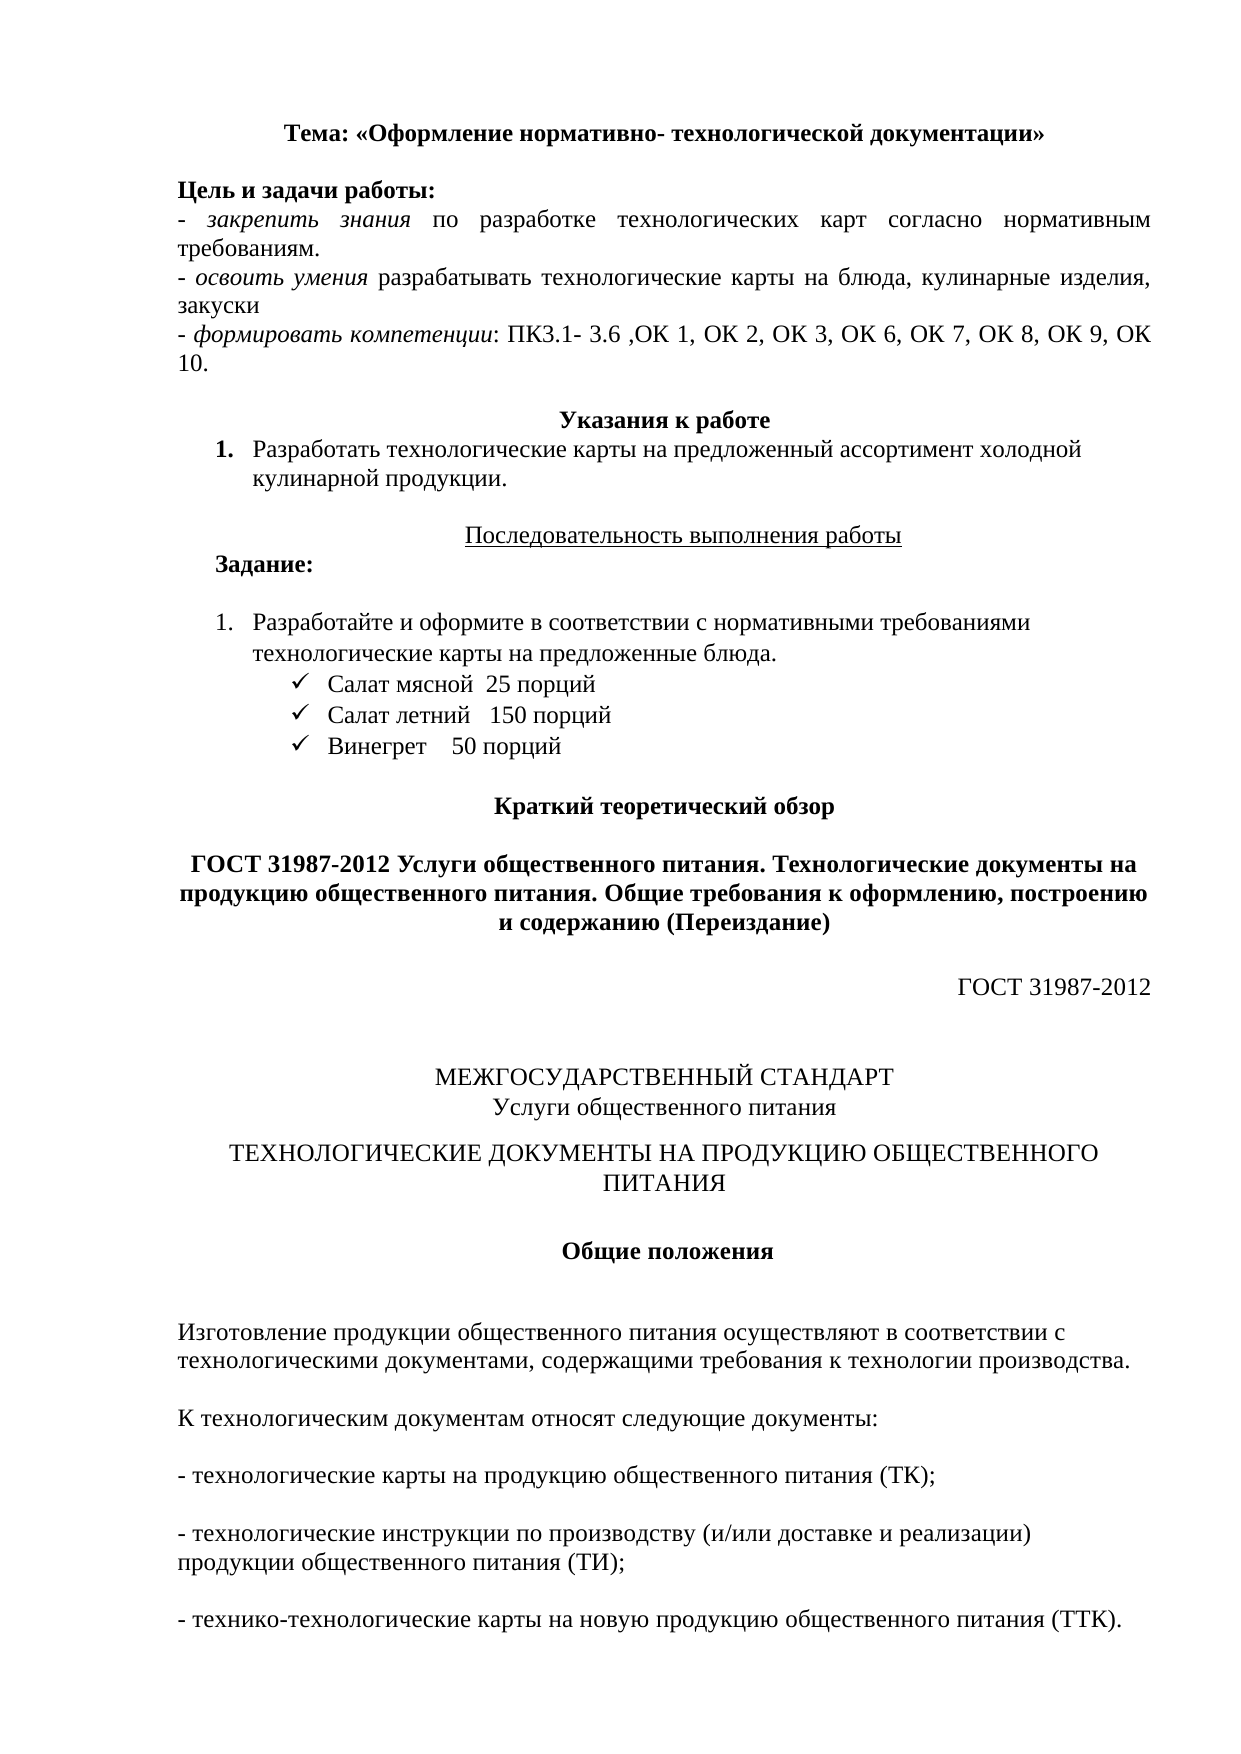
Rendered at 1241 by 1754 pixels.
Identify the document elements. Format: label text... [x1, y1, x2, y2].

list Разработать технологические карты на предложенный ассортимент холодной кулинарной продукции. [215, 434, 1152, 492]
text Последовательность выполнения работы [215, 521, 1152, 549]
text Услуги общественного питания [177, 1091, 1152, 1121]
text - освоить умения разрабатывать технологические карты на блюда, кулинарные изделия, закуски [177, 262, 1152, 319]
subtitle ГОСТ 31987-2012 Услуги общественного питания. Технологические документы на продукцию общественного питания. Общие требования к оформлению, построению и содержанию (Переиздание) [177, 849, 1152, 935]
text Задание: [215, 549, 1152, 578]
text Указания к работе [177, 406, 1152, 434]
text Краткий теоретический обзор [177, 791, 1152, 820]
list Салат мясной 25 порций [290, 669, 1152, 698]
text - формировать компетенции: ПК3.1- 3.6 ,ОК 1, ОК 2, ОК 3, ОК 6, ОК 7, ОК 8, ОК 9, ОК 10. [177, 319, 1152, 377]
subtitle Общие положения [177, 1236, 1152, 1264]
text Цель и задачи работы: [177, 176, 1152, 204]
list Винегрет 50 порций [290, 731, 1152, 760]
text - закрепить знания по разработке технологических карт согласно нормативным требованиям. [177, 204, 1152, 262]
text Тема: «Оформление нормативно- технологической документации» [177, 118, 1152, 147]
list Салат летний 150 порций [290, 700, 1152, 729]
text ТЕХНОЛОГИЧЕСКИЕ ДОКУМЕНТЫ НА ПРОДУКЦИЮ ОБЩЕСТВЕННОГО ПИТАНИЯ [177, 1137, 1152, 1197]
list Разработайте и оформите в соответствии с нормативными требованиями технологические карты на предложенные блюда. [215, 607, 1152, 667]
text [177, 1288, 1152, 1633]
text ГОСТ 31987-2012 [177, 935, 1152, 1001]
text МЕЖГОСУДАРСТВЕННЫЙ СТАНДАРТ [177, 1001, 1152, 1091]
